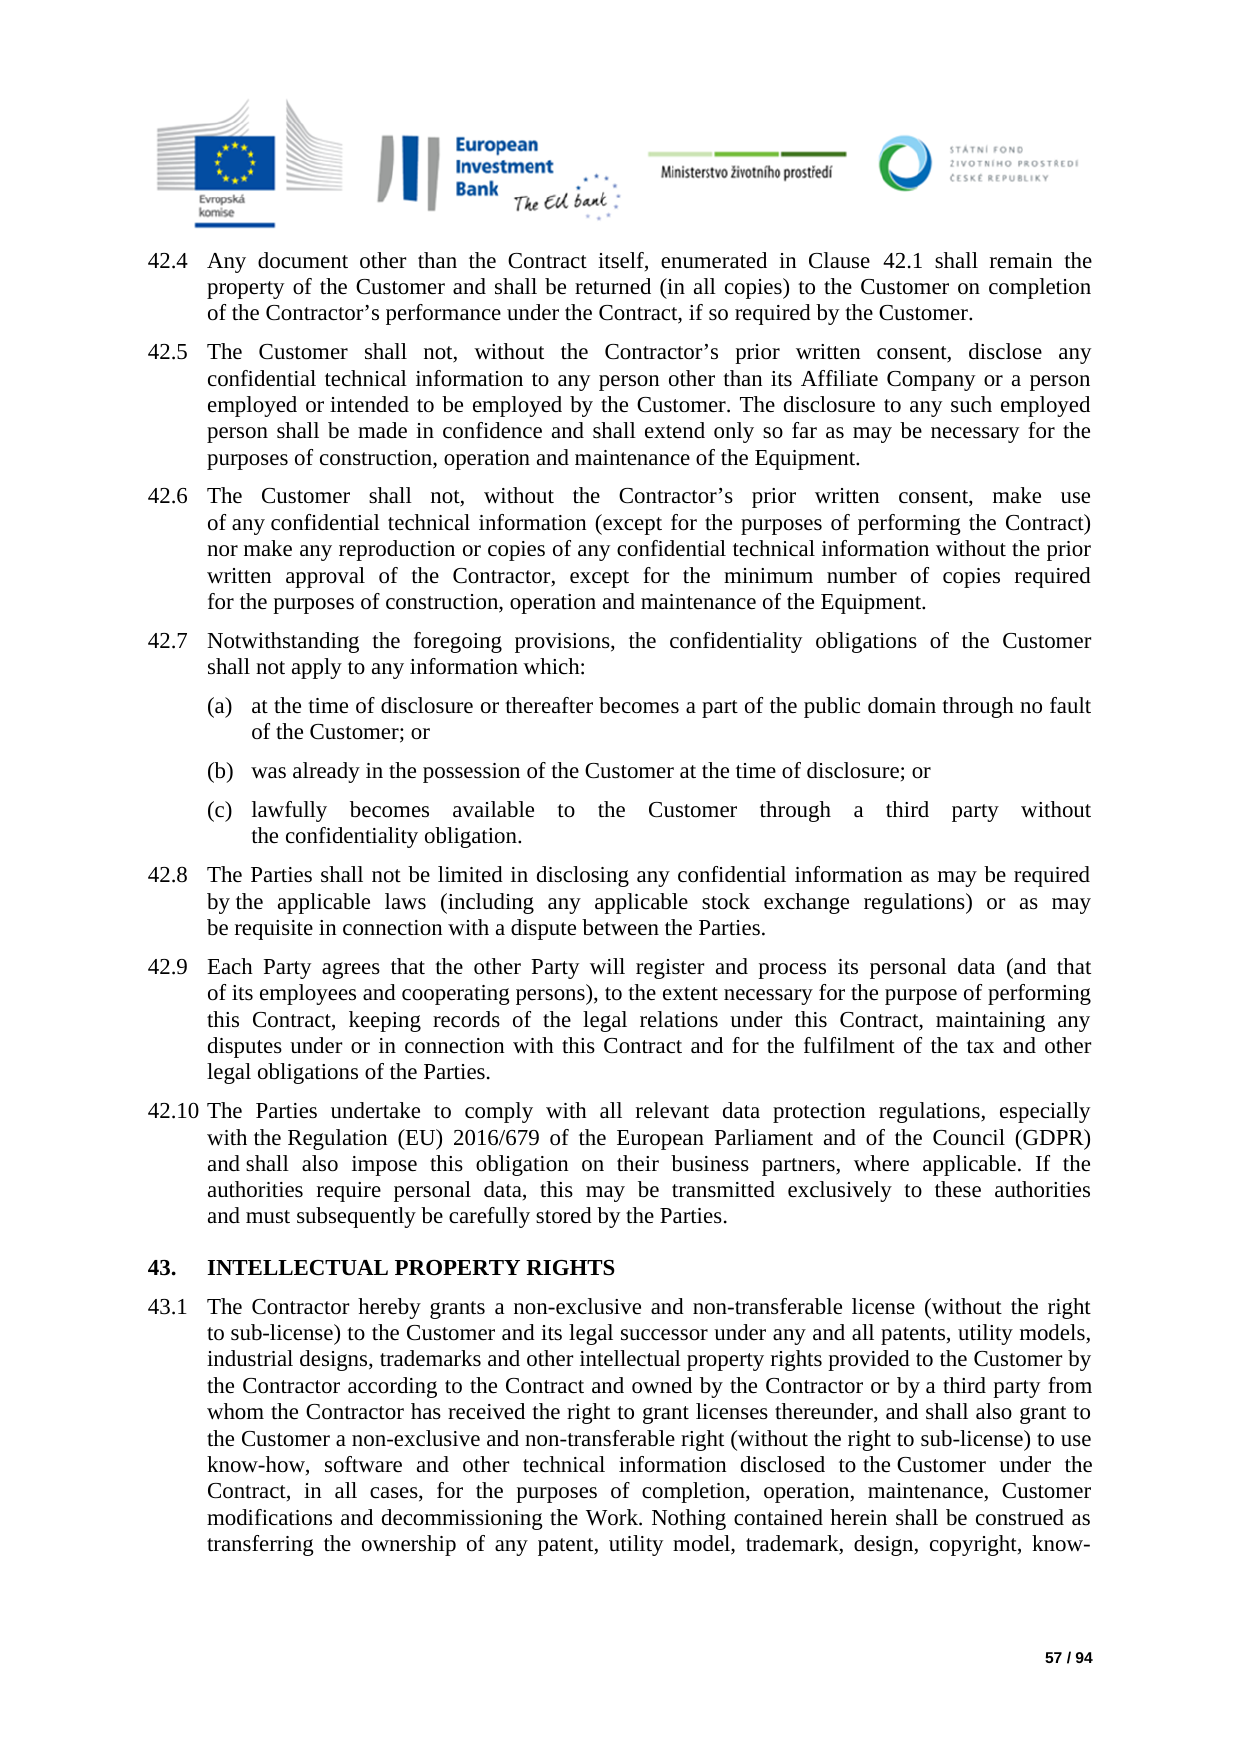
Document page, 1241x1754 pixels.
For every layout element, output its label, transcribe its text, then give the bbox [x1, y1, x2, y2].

text Each Party agrees that the other Party will register and process its personal data (and that of its employees and cooperating persons), to the extent necessary for the purpose of performing this Contract, keeping records of the legal relations under this Contract, maintaining any disputes under or in connection with this Contract and for the fulfilment of the tax and other legal obligations of the Parties. [148, 953, 1092, 1085]
text was already in the possession of the Customer at the time of disclosure; or [207, 757, 1092, 784]
text The Customer shall not, without the Contractor’s prior written consent, make use of any confidential technical information (except for the purposes of performing the Contract) nor make any reproduction or copies of any confidential technical information without the prior written approval of the Contractor, except for the minimum number of copies required for the purposes of construction, operation and maintenance of the Equipment. [148, 483, 1092, 614]
text at the time of disclosure or thereafter becomes a part of the public domain through no fault of the Customer; or [207, 692, 1092, 745]
text The Parties shall not be limited in disclosing any confidential information as may be required by the applicable laws (including any applicable stock exchange regulations) or as may be requisite in connection with a dispute between the Parties. [148, 861, 1092, 940]
text INTELLECTUAL PROPERTY RIGHTS [148, 1254, 1092, 1280]
picture [147, 87, 1093, 235]
text The Parties undertake to comply with all relevant data protection regulations, especially with the Regulation (EU) 2016/679 of the European Parliament and of the Council (GDPR) and shall also impose this obligation on their business partners, where applicable. If the authorities require personal data, this may be transmitted exclusively to these authorities and must subsequently be carefully stored by the Parties. [148, 1097, 1092, 1229]
text The Customer shall not, without the Contractor’s prior written consent, disclose any confidential technical information to any person other than its Affiliate Company or a person employed or intended to be employed by the Customer. The disclosure to any such employed person shall be made in confidence and shall extend only so far as may be necessary for the purposes of construction, operation and maintenance of the Equipment. [148, 338, 1092, 470]
text Notwithstanding the foregoing provisions, the confidentiality obligations of the Customer shall not apply to any information which: [148, 627, 1092, 679]
text Any document other than the Contract itself, enumerated in Clause 42.1 shall remain the property of the Customer and shall be returned (in all copies) to the Customer on completion of the Contractor’s performance under the Contract, if so required by the Customer. [148, 247, 1092, 326]
text lawfully becomes available to the Customer through a third party without the confidentiality obligation. [207, 796, 1092, 849]
